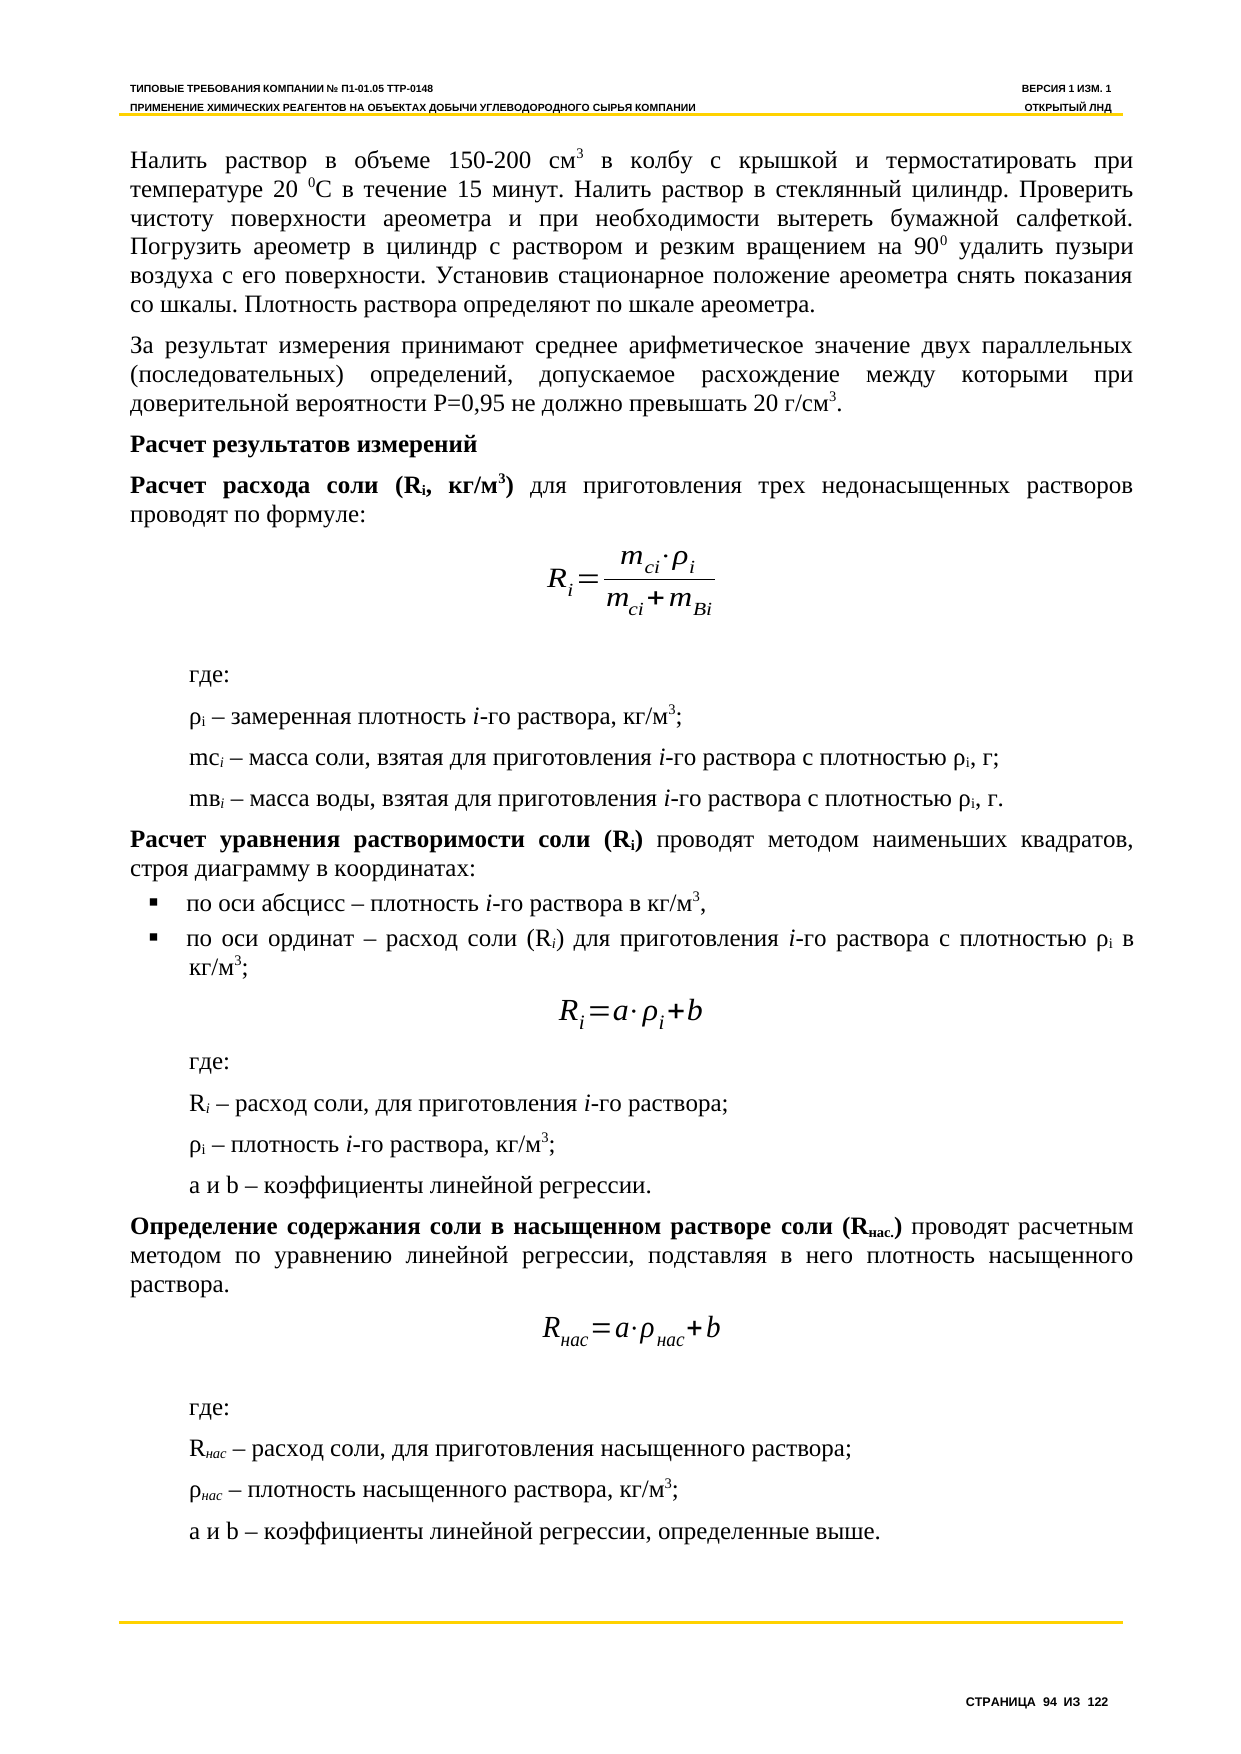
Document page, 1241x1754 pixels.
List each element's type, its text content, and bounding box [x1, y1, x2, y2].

text Расчет результатов измерений [130, 429, 1134, 458]
list по оси абсцисс – плотность i-го раствора в кг/м3, [148, 888, 1134, 917]
list по оси ординат – расход соли (Ri) для приготовления i-го раствора с плотностью ρi в кг/м3; [148, 923, 1134, 981]
text mci – масса соли, взятая для приготовления i-го раствора с плотностью ρi, г; [189, 742, 1134, 771]
text a и b – коэффициенты линейной регрессии, определенные выше. [189, 1516, 1134, 1544]
text ρi – замеренная плотность i-го раствора, кг/м3; [189, 701, 1134, 729]
text где: [189, 1046, 1134, 1075]
text ρнас – плотность насыщенного раствора, кг/м3; [189, 1474, 1134, 1503]
text За результат измерения принимают среднее арифметическое значение двух параллельных (последовательных) определений, допускаемое расхождение между которыми при доверительной вероятности Р=0,95 не должно превышать 20 г/см3. [130, 330, 1134, 416]
text Определение содержания соли в насыщенном растворе соли (Rнас.) проводят расчетным методом по уравнению линейной регрессии, подставляя в него плотность насыщенного раствора. [130, 1211, 1134, 1298]
text a и b – коэффициенты линейной регрессии. [189, 1170, 1134, 1199]
text ρi – плотность i-го раствора, кг/м3; [189, 1129, 1134, 1158]
text где: [189, 1392, 1134, 1421]
text Расчет уравнения растворимости соли (Ri) проводят методом наименьших квадратов, строя диаграмму в координатах: [130, 824, 1134, 882]
text Rнас – расход соли, для приготовления насыщенного раствора; [189, 1433, 1134, 1462]
text Ri – расход соли, для приготовления i-го раствора; [189, 1088, 1134, 1116]
text Налить раствор в объеме 150-200 см3 в колбу с крышкой и термостатировать при температуре 20 0С в течение 15 минут. Налить раствор в стеклянный цилиндр. Проверить чистоту поверхности ареометра и при необходимости вытереть бумажной салфеткой. Погрузить ареометр в цилиндр с раствором и резким вращением на 900 удалить пузыри воздуха с его поверхности. Установив стационарное положение ареометра снять показания со шкалы. Плотность раствора определяют по шкале ареометра. [130, 145, 1134, 318]
text где: [189, 659, 1134, 688]
text Расчет расхода соли (Ri, кг/м3) для приготовления трех недонасыщенных растворов проводят по формуле: [130, 470, 1134, 528]
text mвi – масса воды, взятая для приготовления i-го раствора с плотностью ρi, г. [189, 783, 1134, 812]
